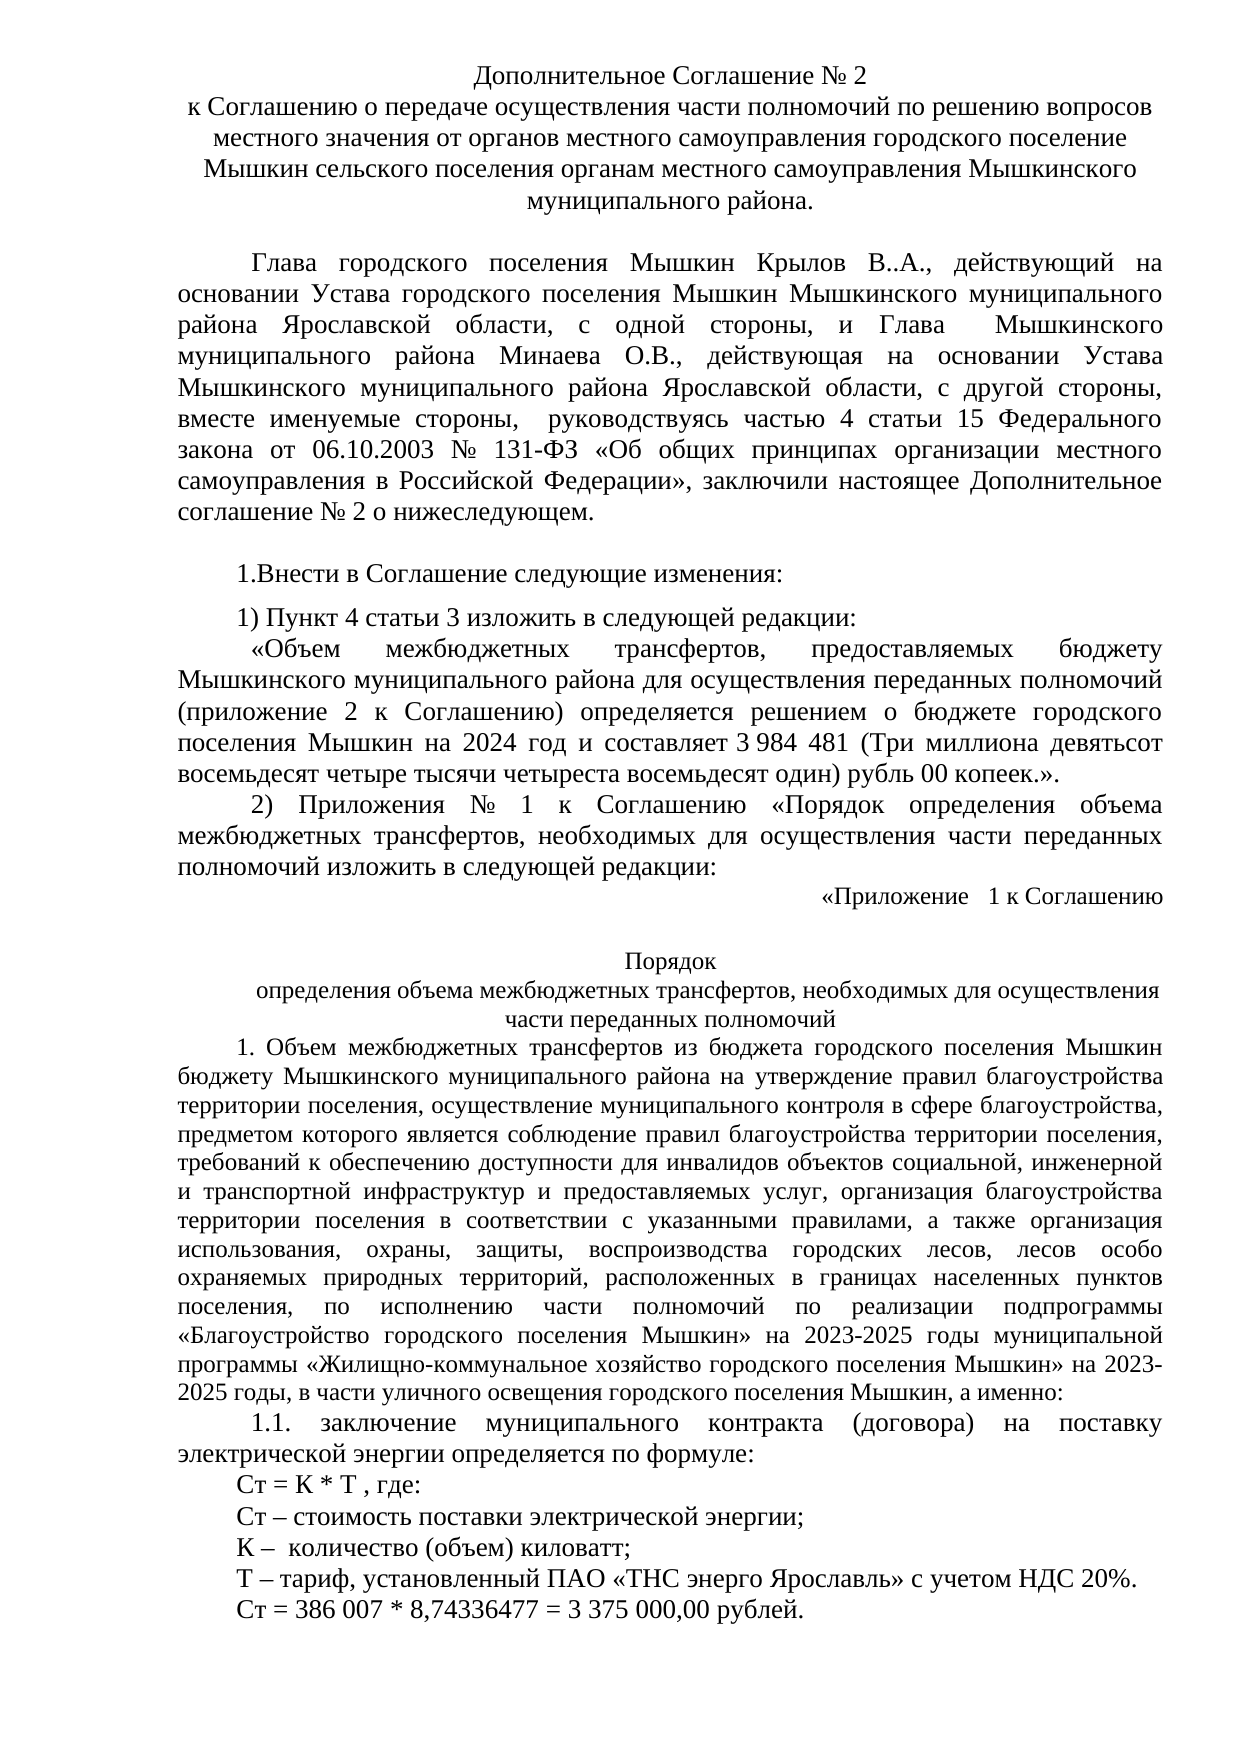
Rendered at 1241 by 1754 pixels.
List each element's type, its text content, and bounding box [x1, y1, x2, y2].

text 1.1. заключение муниципального контракта (договора) на поставку электрической энергии определяется по формуле: [177, 1406, 1163, 1468]
text Глава городского поселения Мышкин Крылов В..А., действующий на основании Устава городского поселения Мышкин Мышкинского муниципального района Ярославской области, с одной стороны, и Глава Мышкинского муниципального района Минаева О.В., действующая на основании Устава Мышкинского муниципального района Ярославской области, с другой стороны, вместе именуемые стороны, руководствуясь частью 4 статьи 15 Федерального закона от 06.10.2003 № 131-ФЗ «Об общих принципах организации местного самоуправления в Российской Федерации», заключили настоящее Дополнительное соглашение № 2 о нижеследующем. [177, 246, 1163, 526]
text К – количество (объем) киловатт; [177, 1531, 1163, 1562]
text «Приложение 1 к Соглашению [679, 881, 1163, 910]
text Порядок [177, 946, 1163, 975]
text Т – тариф, установленный ПАО «ТНС энерго Ярославль» с учетом НДС 20%. [177, 1562, 1163, 1593]
text 1) Пункт 4 статьи 3 изложить в следующей редакции: [177, 601, 1163, 632]
text Ст – стоимость поставки электрической энергии; [177, 1500, 1163, 1531]
text 2) Приложения № 1 к Соглашению «Порядок определения объема межбюджетных трансфертов, необходимых для осуществления части переданных полномочий изложить в следующей редакции: [177, 788, 1163, 881]
text к Соглашению о передаче осуществления части полномочий по решению вопросов местного значения от органов местного самоуправления городского поселение Мышкин сельского поселения органам местного самоуправления Мышкинского муниципального района. [177, 90, 1163, 215]
text 1.Внести в Соглашение следующие изменения: [177, 557, 1163, 589]
text Дополнительное Соглашение № 2 [177, 59, 1163, 90]
text определения объема межбюджетных трансфертов, необходимых для осуществления части переданных полномочий [177, 975, 1163, 1032]
text Ст = 386 007 * 8,74336477 = 3 375 000,00 рублей. [177, 1593, 1163, 1624]
text Ст = К * Т , где: [177, 1468, 1163, 1500]
text «Объем межбюджетных трансфертов, предоставляемых бюджету Мышкинского муниципального района для осуществления переданных полномочий (приложение 2 к Соглашению) определяется решением о бюджете городского поселения Мышкин на 2024 год и составляет 3 984 481 (Три миллиона девятьсот восемьдесят четыре тысячи четыреста восемьдесят один) рубль 00 копеек.». [177, 632, 1163, 788]
text 1. Объем межбюджетных трансфертов из бюджета городского поселения Мышкин бюджету Мышкинского муниципального района на утверждение правил благоустройства территории поселения, осуществление муниципального контроля в сфере благоустройства, предметом которого является соблюдение правил благоустройства территории поселения, требований к обеспечению доступности для инвалидов объектов социальной, инженерной и транспортной инфраструктур и предоставляемых услуг, организация благоустройства территории поселения в соответствии с указанными правилами, а также организация использования, охраны, защиты, воспроизводства городских лесов, лесов особо охраняемых природных территорий, расположенных в границах населенных пунктов поселения, по исполнению части полномочий по реализации подпрограммы «Благоустройство городского поселения Мышкин» на 2023-2025 годы муниципальной программы «Жилищно-коммунальное хозяйство городского поселения Мышкин» на 2023-2025 годы, в части уличного освещения городского поселения Мышкин, а именно: [177, 1032, 1163, 1406]
